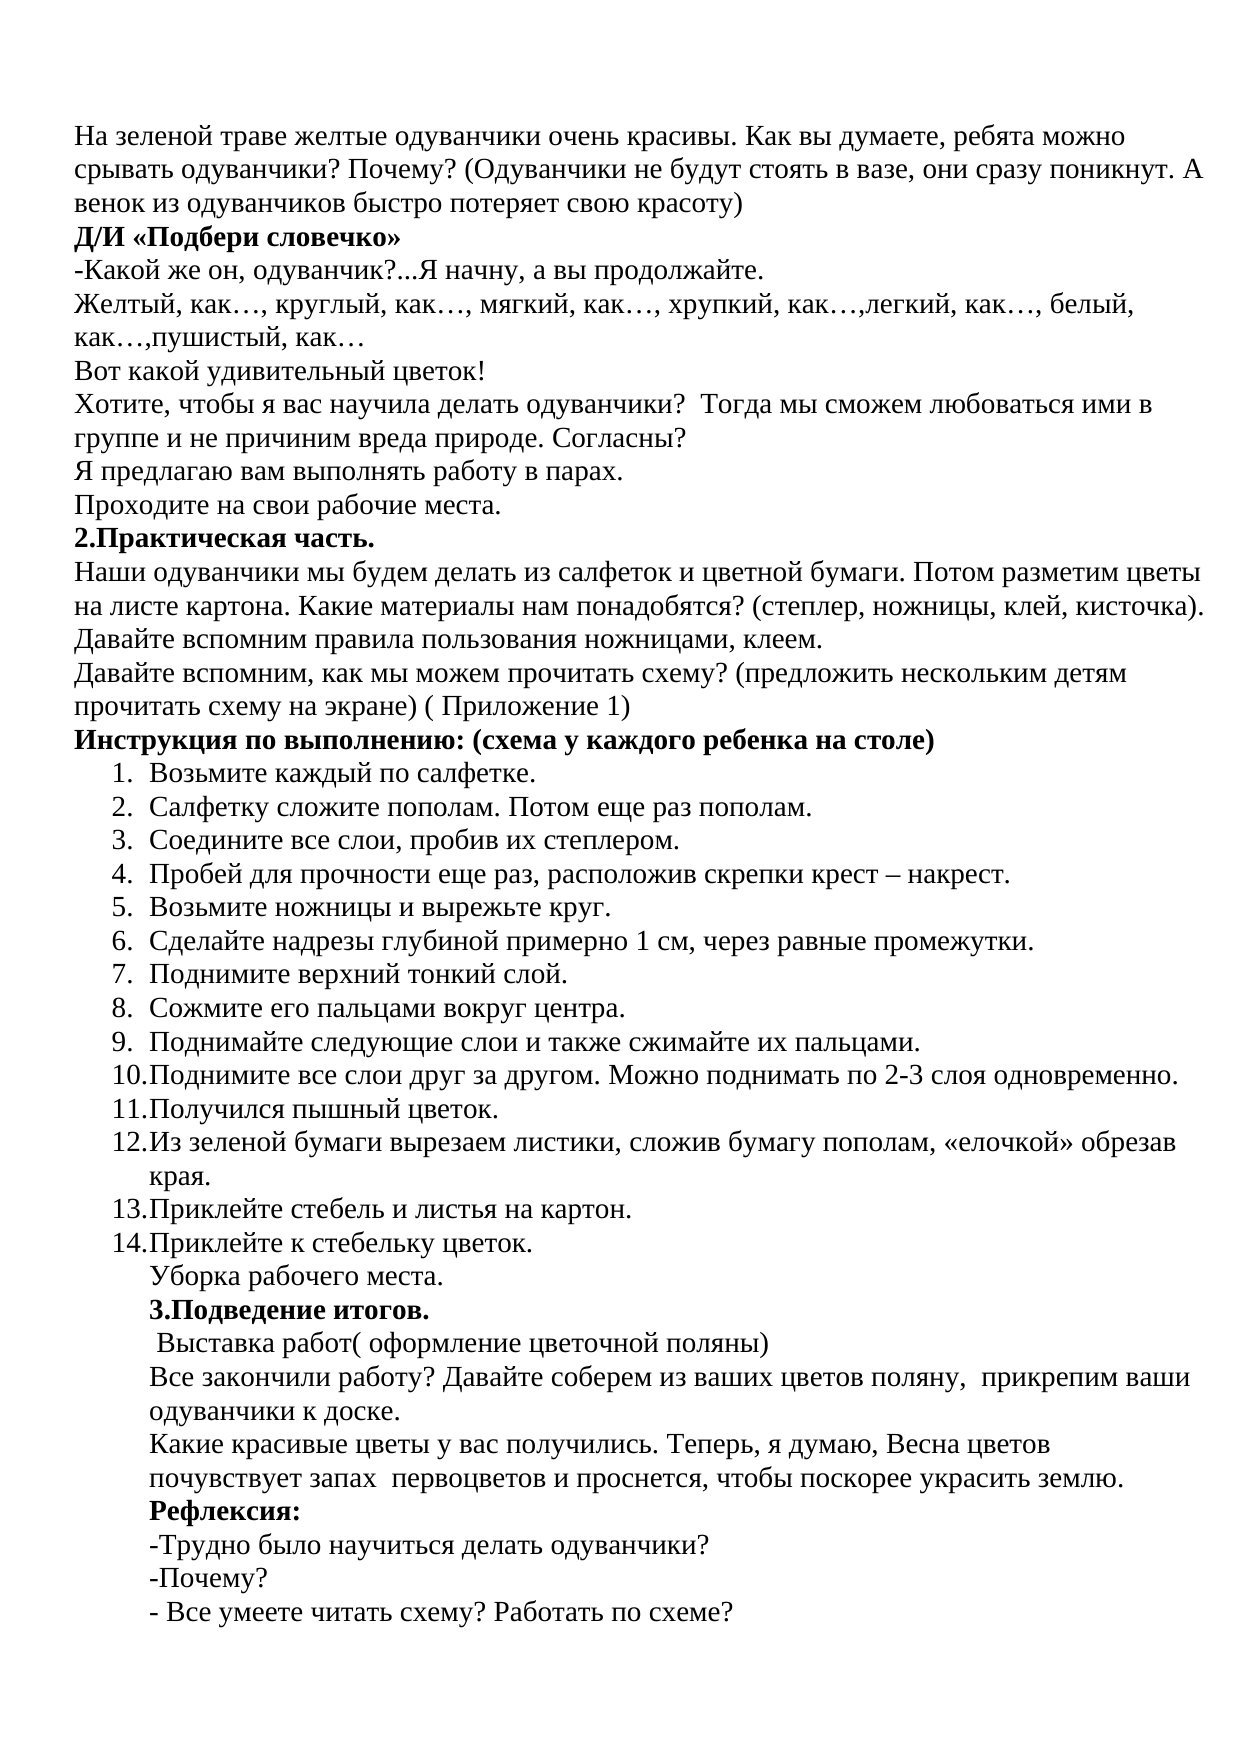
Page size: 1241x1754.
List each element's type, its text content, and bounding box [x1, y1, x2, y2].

list - Все умеете читать схему? Работать по схеме? [149, 1594, 1211, 1627]
list Все закончили работу? Давайте соберем из ваших цветов поляну, прикрепим ваши одуванчики к доске. [149, 1359, 1211, 1426]
list Получился пышный цветок. [111, 1091, 1211, 1124]
text Хотите, чтобы я вас научила делать одуванчики? Тогда мы сможем любоваться ими в группе и не причиним вреда природе. Согласны? [74, 386, 1211, 453]
text Инструкция по выполнению: (схема у каждого ребенка на столе) [74, 722, 1211, 755]
list 3.Подведение итогов. [149, 1292, 1211, 1326]
list Соедините все слои, пробив их степлером. [111, 822, 1211, 856]
list Из зеленой бумаги вырезаем листики, сложив бумагу пополам, «елочкой» обрезав края. [111, 1124, 1211, 1191]
text Проходите на свои рабочие места. [74, 487, 1211, 521]
list Салфетку сложите пополам. Потом еще раз пополам. [111, 789, 1211, 822]
list -Почему? [149, 1560, 1211, 1594]
text На зеленой траве желтые одуванчики очень красивы. Как вы думаете, ребята можно срывать одуванчики? Почему? (Одуванчики не будут стоять в вазе, они сразу поникнут. А венок из одуванчиков быстро потеряет свою красоту) [74, 118, 1211, 219]
list Какие красивые цветы у вас получились. Теперь, я думаю, Весна цветов почувствует запах первоцветов и проснется, чтобы поскорее украсить землю. [149, 1426, 1211, 1493]
text Вот какой удивительный цветок! [74, 353, 1211, 386]
list Сделайте надрезы глубиной примерно 1 см, через равные промежутки. [111, 923, 1211, 957]
list Поднимите все слои друг за другом. Можно поднимать по 2-3 слоя одновременно. [111, 1057, 1211, 1091]
list Приклейте к стебельку цветок. [111, 1225, 1211, 1258]
list Возьмите ножницы и вырежьте круг. [111, 889, 1211, 923]
list Приклейте стебель и листья на картон. [111, 1191, 1211, 1225]
text Я предлагаю вам выполнять работу в парах. [74, 453, 1211, 487]
list Поднимите верхний тонкий слой. [111, 957, 1211, 990]
list Поднимайте следующие слои и также сжимайте их пальцами. [111, 1024, 1211, 1057]
text Желтый, как…, круглый, как…, мягкий, как…, хрупкий, как…,легкий, как…, белый, как…,пушистый, как… [74, 286, 1211, 353]
text -Какой же он, одуванчик?...Я начну, а вы продолжайте. [74, 252, 1211, 286]
list -Трудно было научиться делать одуванчики? [149, 1527, 1211, 1560]
text Д/И «Подбери словечко» [74, 219, 1211, 252]
list Рефлексия: [149, 1493, 1211, 1527]
list Выставка работ( оформление цветочной поляны) [149, 1326, 1211, 1359]
text Наши одуванчики мы будем делать из салфеток и цветной бумаги. Потом разметим цветы на листе картона. Какие материалы нам понадобятся? (степлер, ножницы, клей, кисточка). Давайте вспомним правила пользования ножницами, клеем. [74, 554, 1211, 655]
text 2.Практическая часть. [74, 521, 1211, 554]
list Уборка рабочего места. [149, 1258, 1211, 1292]
list Возьмите каждый по салфетке. [111, 755, 1211, 789]
list Пробей для прочности еще раз, расположив скрепки крест – накрест. [111, 856, 1211, 889]
list Сожмите его пальцами вокруг центра. [111, 990, 1211, 1024]
text Давайте вспомним, как мы можем прочитать схему? (предложить нескольким детям прочитать схему на экране) ( Приложение 1) [74, 655, 1211, 722]
